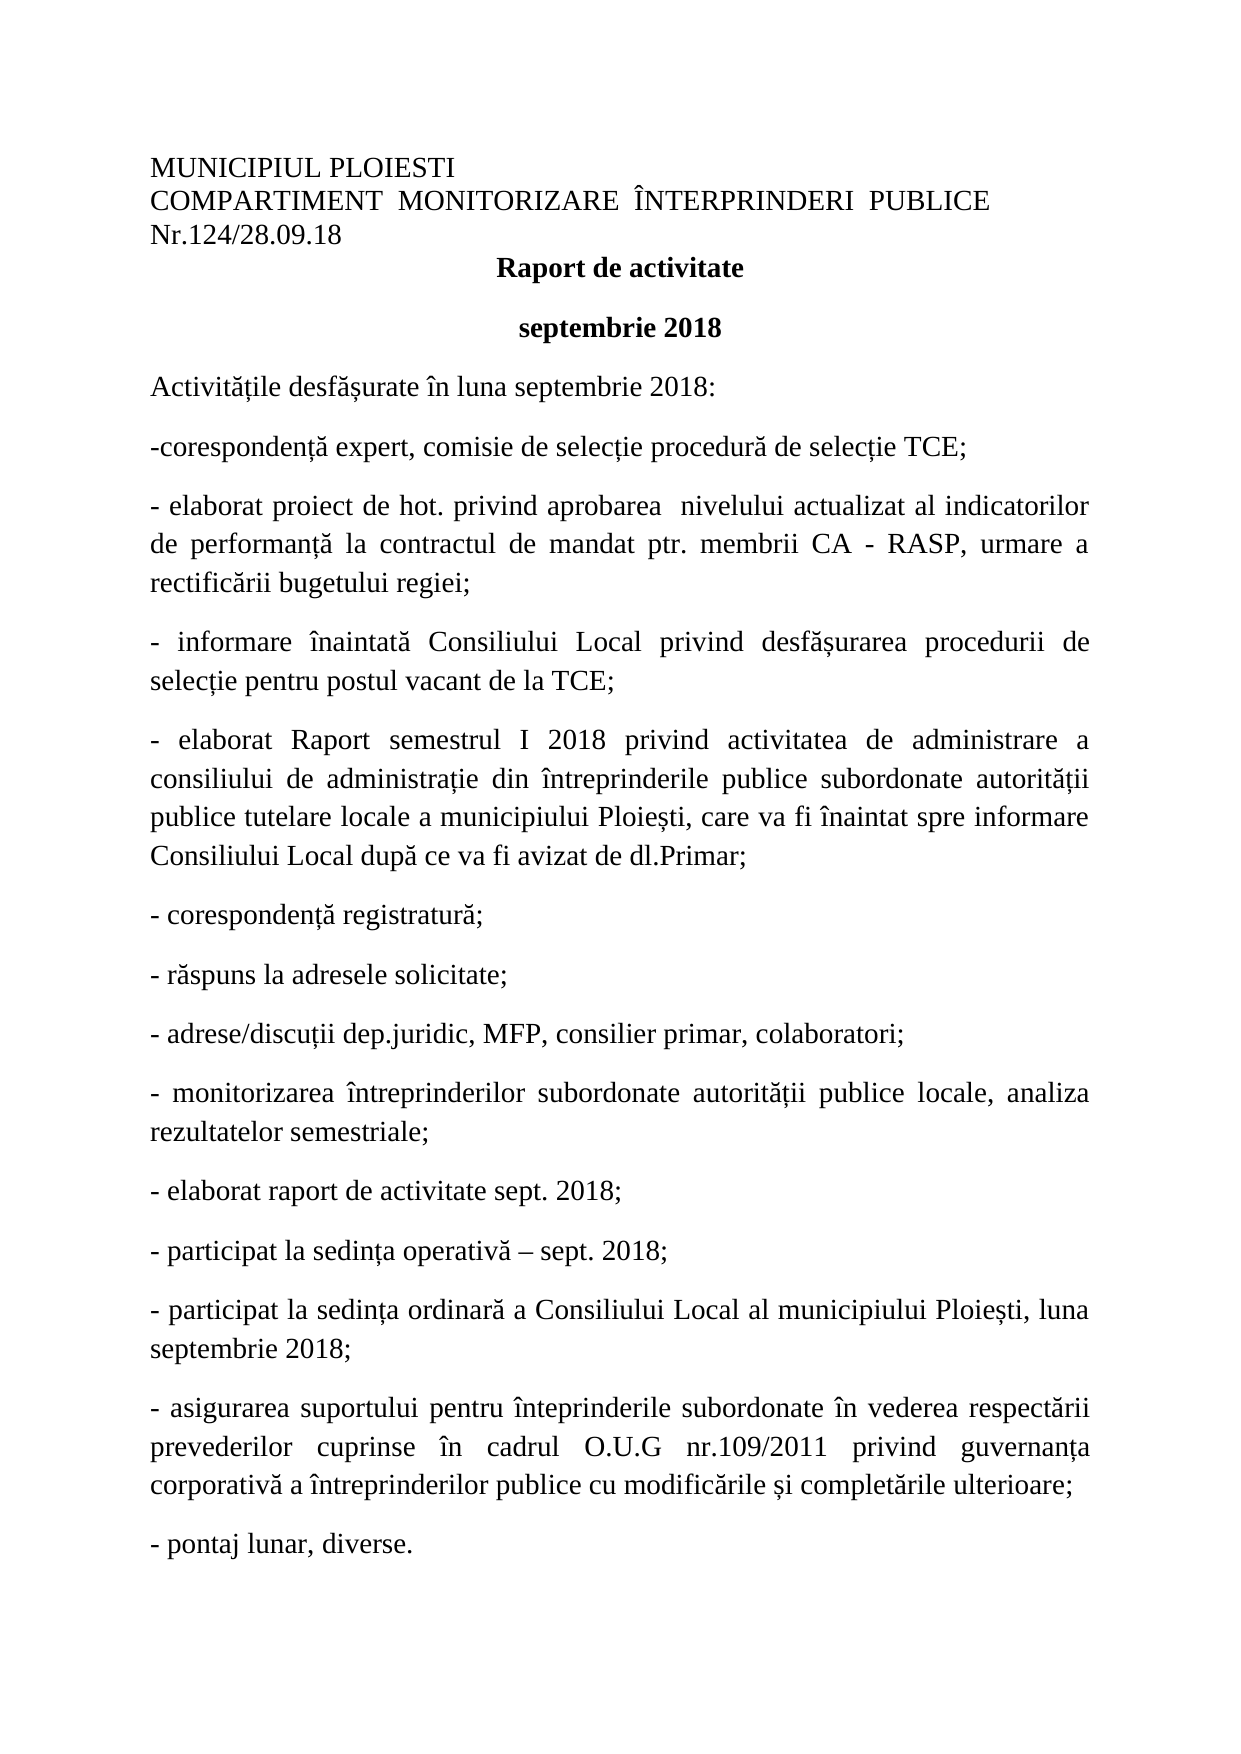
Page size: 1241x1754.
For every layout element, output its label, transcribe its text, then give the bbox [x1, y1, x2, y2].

text - răspuns la adresele solicitate; [150, 957, 1090, 990]
text - asigurarea suportului pentru înteprinderile subordonate în vederea respectării prevederilor cuprinse în cadrul O.U.G nr.109/2011 privind guvernanța corporativă a întreprinderilor publice cu modificările și completările ulterioare; [150, 1390, 1090, 1501]
text COMPARTIMENT MONITORIZARE ÎNTERPRINDERI PUBLICE [150, 183, 1090, 217]
text - elaborat raport de activitate sept. 2018; [150, 1173, 1090, 1207]
text - informare înaintată Consiliului Local privind desfășurarea procedurii de selecție pentru postul vacant de la TCE; [150, 624, 1090, 697]
text - elaborat Raport semestrul I 2018 privind activitatea de administrare a consiliului de administrație din întreprinderile publice subordonate autorității publice tutelare locale a municipiului Ploiești, care va fi înaintat spre informare Consiliului Local după ce va fi avizat de dl.Primar; [150, 722, 1090, 872]
text - elaborat proiect de hot. privind aprobarea nivelului actualizat al indicatorilor de performanță la contractul de mandat ptr. membrii CA - RASP, urmare a rectificării bugetului regiei; [150, 488, 1090, 599]
text - monitorizarea întreprinderilor subordonate autorității publice locale, analiza rezultatelor semestriale; [150, 1076, 1090, 1148]
text septembrie 2018 [150, 310, 1090, 343]
text - pontaj lunar, diverse. [150, 1527, 1090, 1560]
text Activitățile desfășurate în luna septembrie 2018: [150, 369, 1090, 403]
text Raport de activitate [150, 251, 1090, 284]
text - participat la sedința ordinară a Consiliului Local al municipiului Ploiești, luna septembrie 2018; [150, 1292, 1090, 1364]
text - adrese/discuții dep.juridic, MFP, consilier primar, colaboratori; [150, 1016, 1090, 1050]
text MUNICIPIUL PLOIESTI [150, 150, 1090, 183]
text - corespondență registratură; [150, 897, 1090, 931]
text -corespondență expert, comisie de selecție procedură de selecție TCE; [150, 429, 1090, 462]
text - participat la sedința operativă – sept. 2018; [150, 1233, 1090, 1266]
text Nr.124/28.09.18 [150, 217, 1090, 251]
